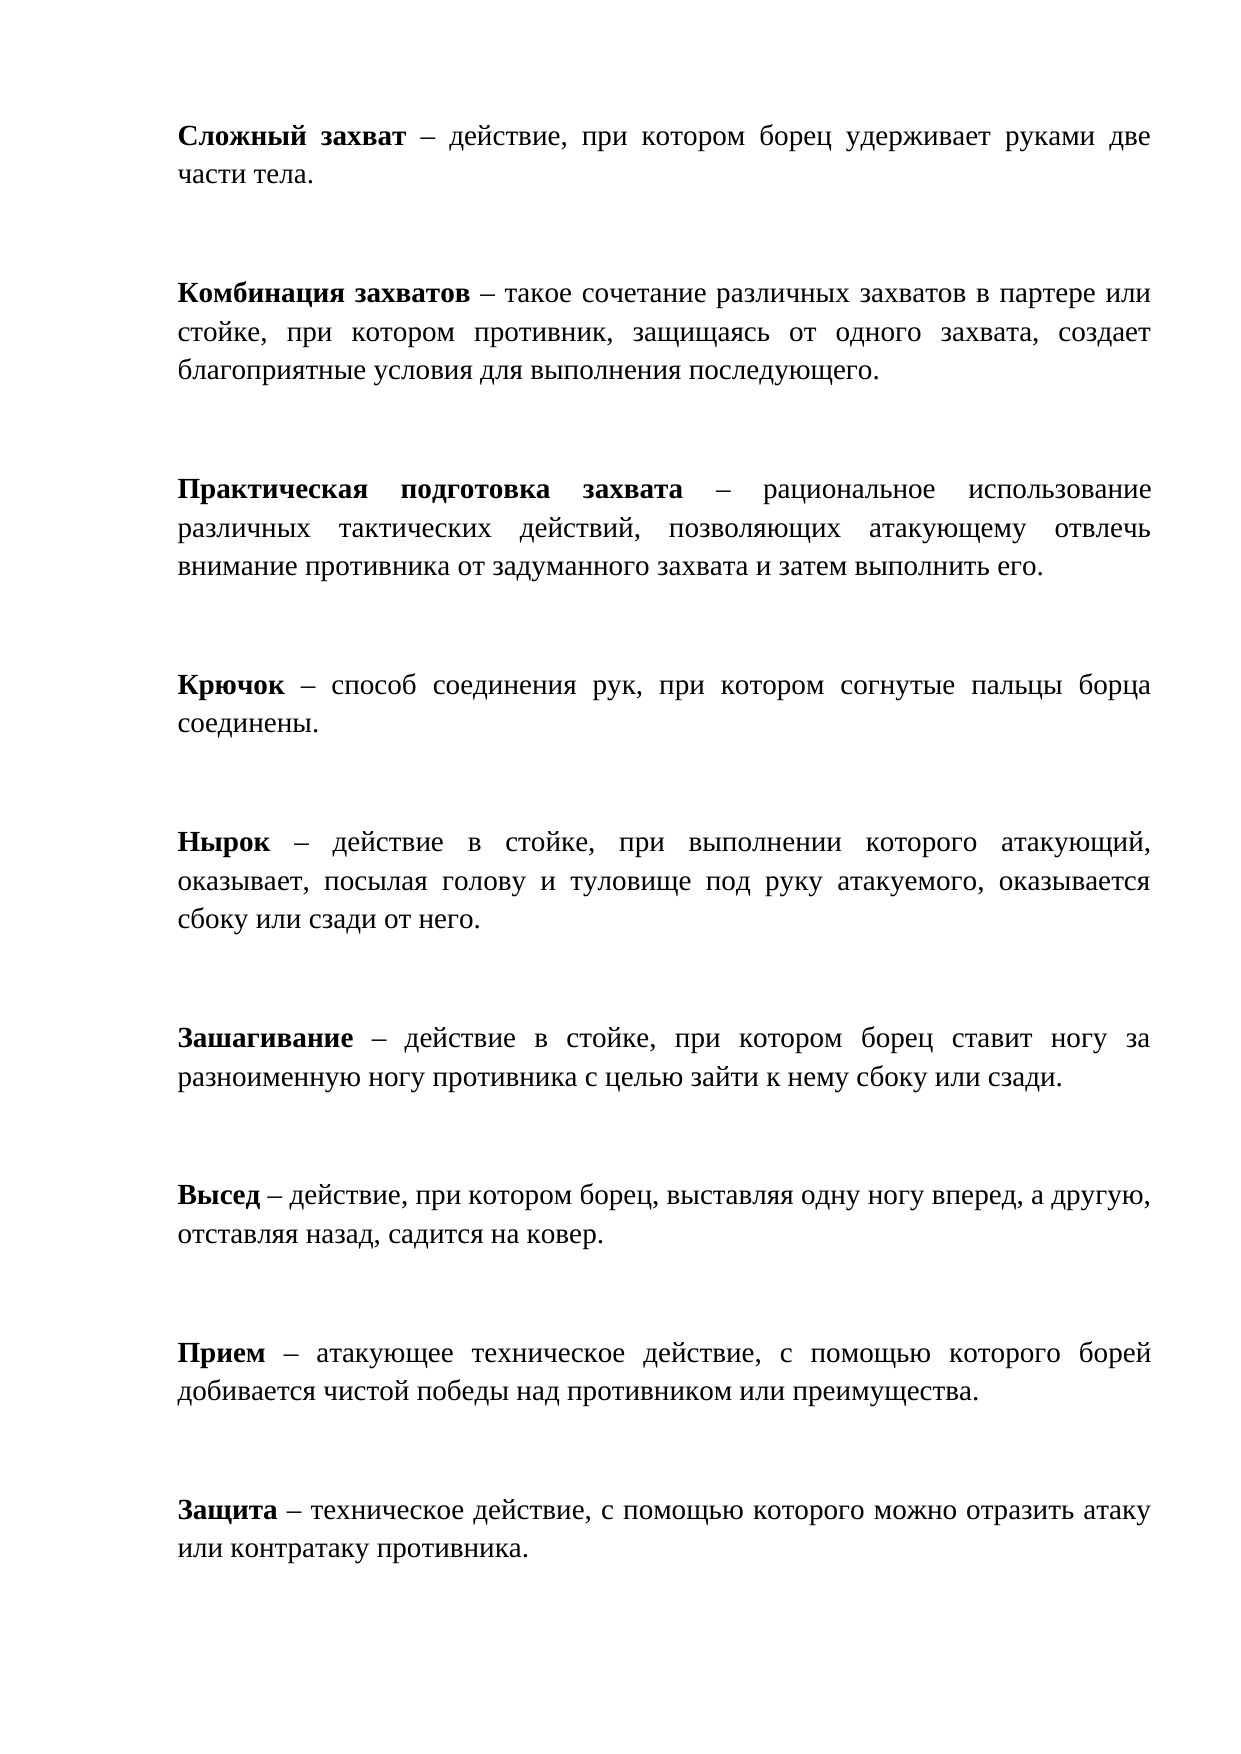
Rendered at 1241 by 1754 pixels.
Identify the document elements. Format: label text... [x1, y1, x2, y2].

text Защита – техническое действие, с помощью которого можно отразить атаку или контратаку противника. [177, 1492, 1152, 1564]
text Прием – атакующее техническое действие, с помощью которого борей добивается чистой победы над противником или преимущества. [177, 1335, 1152, 1407]
text Сложный захват – действие, при котором борец удерживает руками две части тела. [177, 118, 1152, 190]
text Практическая подготовка захвата – рациональное использование различных тактических действий, позволяющих атакующему отвлечь внимание противника от задуманного захвата и затем выполнить его. [177, 471, 1152, 582]
text Комбинация захватов – такое сочетание различных захватов в партере или стойке, при котором противник, защищаясь от одного захвата, создает благоприятные условия для выполнения последующего. [177, 275, 1152, 386]
text Крючок – способ соединения рук, при котором согнутые пальцы борца соединены. [177, 667, 1152, 739]
text Нырок – действие в стойке, при выполнении которого атакующий, оказывает, посылая голову и туловище под руку атакуемого, оказывается сбоку или сзади от него. [177, 824, 1152, 935]
text Зашагивание – действие в стойке, при котором борец ставит ногу за разноименную ногу противника с целью зайти к нему сбоку или сзади. [177, 1020, 1152, 1092]
text Высед – действие, при котором борец, выставляя одну ногу вперед, а другую, отставляя назад, садится на ковер. [177, 1177, 1152, 1249]
